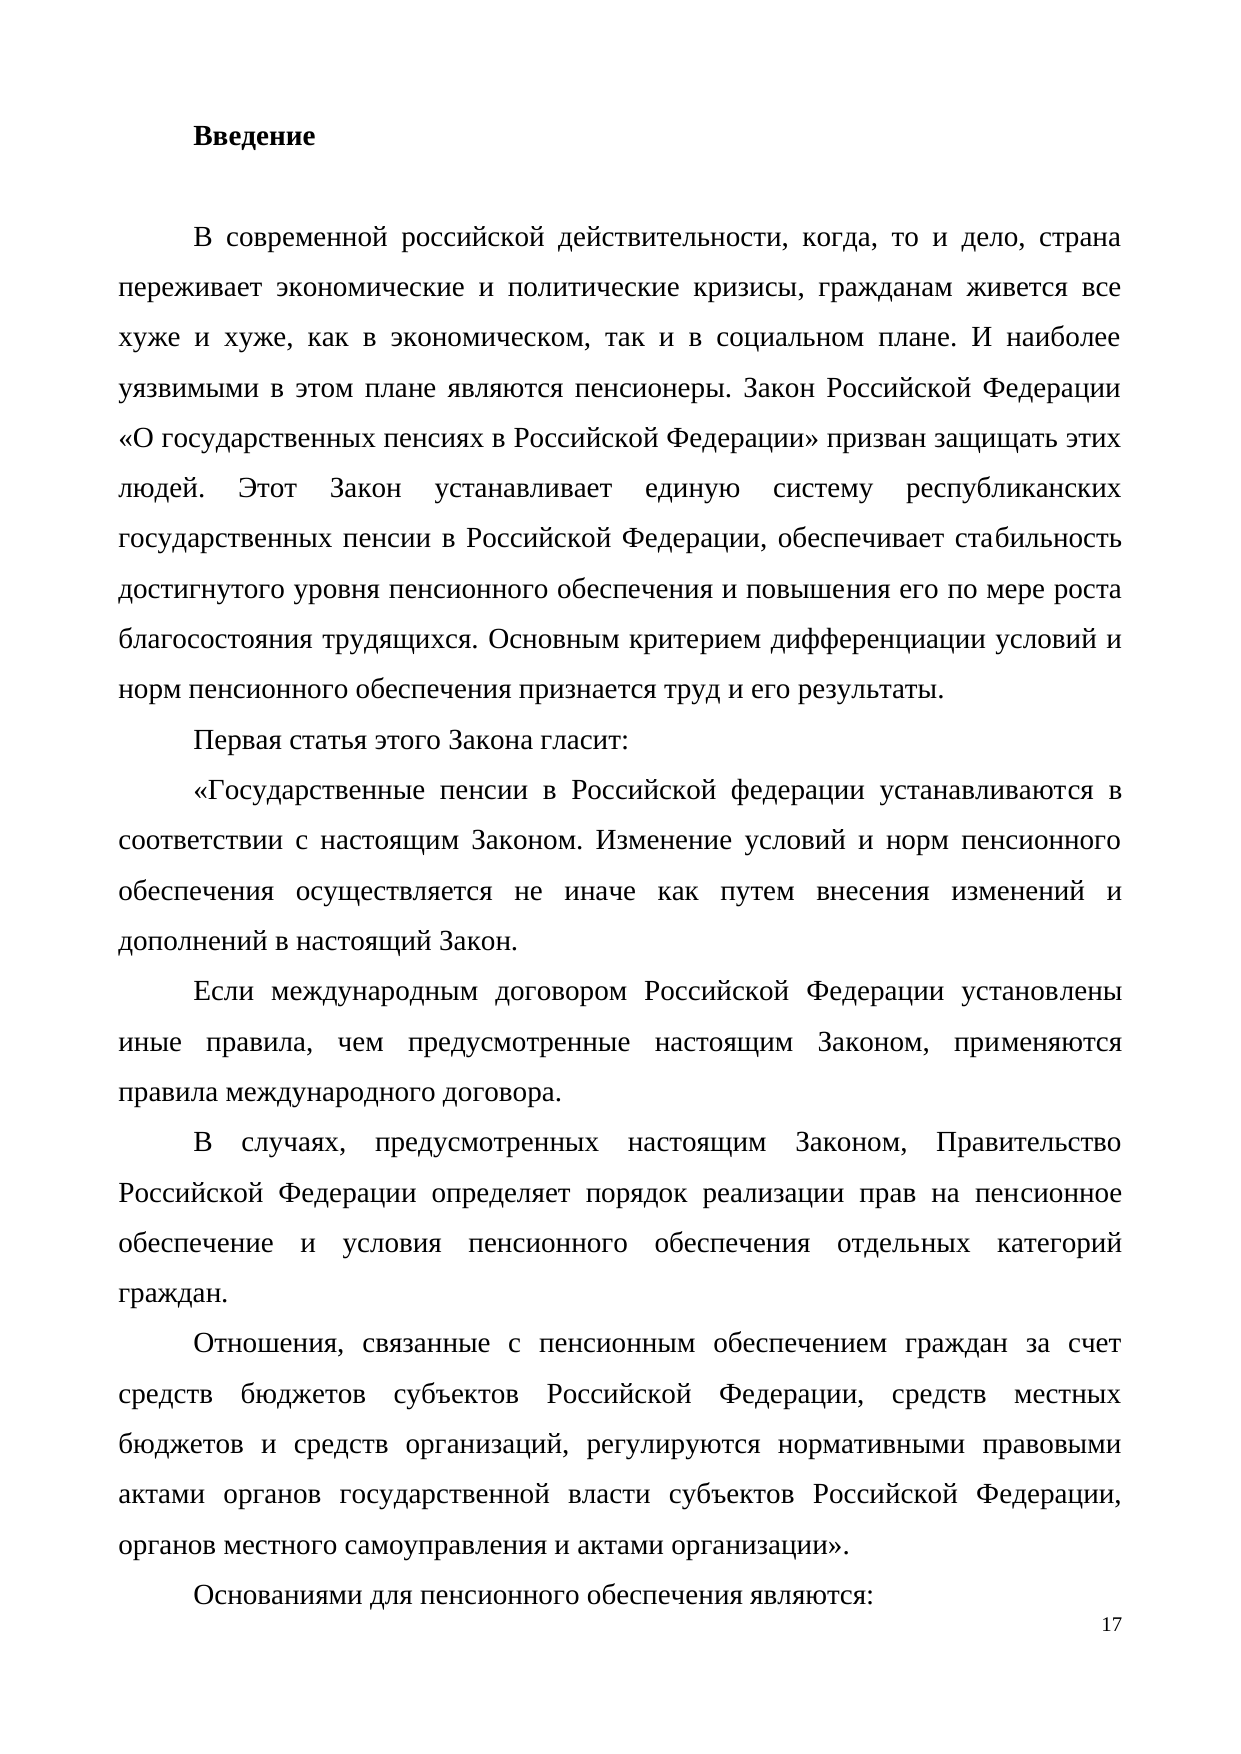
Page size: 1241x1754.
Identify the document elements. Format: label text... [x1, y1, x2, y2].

text В случаях, предусмотренных настоящим Законом, Правительство Российской Федерации определяет порядок реализации прав на пенсионное обеспечение и условия пенсионного обеспечения отдельных категорий граждан. [118, 1124, 1122, 1309]
text Если международным договором Российской Федерации установлены иные правила, чем предусмотренные настоящим Законом, применяются правила международного договора. [118, 973, 1122, 1108]
text В современной российской действительности, когда, то и дело, страна переживает экономические и политические кризисы, гражданам живется все хуже и хуже, как в экономическом, так и в социальном плане. И наиболее уязвимыми в этом плане являются пенсионеры. Закон Российской Федерации «О государственных пенсиях в Российской Федерации» призван защищать этих людей. Этот Закон устанавливает единую систему республиканских государственных пенсии в Российской Федерации, обеспечивает стабильность достигнутого уровня пенсионного обеспечения и повышения его по мере роста благосостояния трудящихся. Основным критерием дифференциации условий и норм пенсионного обеспечения признается труд и его результаты. [118, 219, 1122, 705]
text Отношения, связанные с пенсионным обеспечением граждан за счет средств бюджетов субъектов Российской Федерации, средств местных бюджетов и средств организаций, регулируются нормативными правовыми актами органов государственной власти субъектов Российской Федерации, органов местного самоуправления и актами организации». [118, 1326, 1122, 1560]
text «Государственные пенсии в Российской федерации устанавливаются в соответствии с настоящим Законом. Изменение условий и норм пенсионного обеспечения осуществляется не иначе как путем внесения изменений и дополнений в настоящий Закон. [118, 772, 1122, 957]
text Первая статья этого Закона гласит: [118, 722, 1122, 755]
text Введение [118, 118, 1122, 152]
text Основаниями для пенсионного обеспечения являются: [118, 1577, 1122, 1611]
